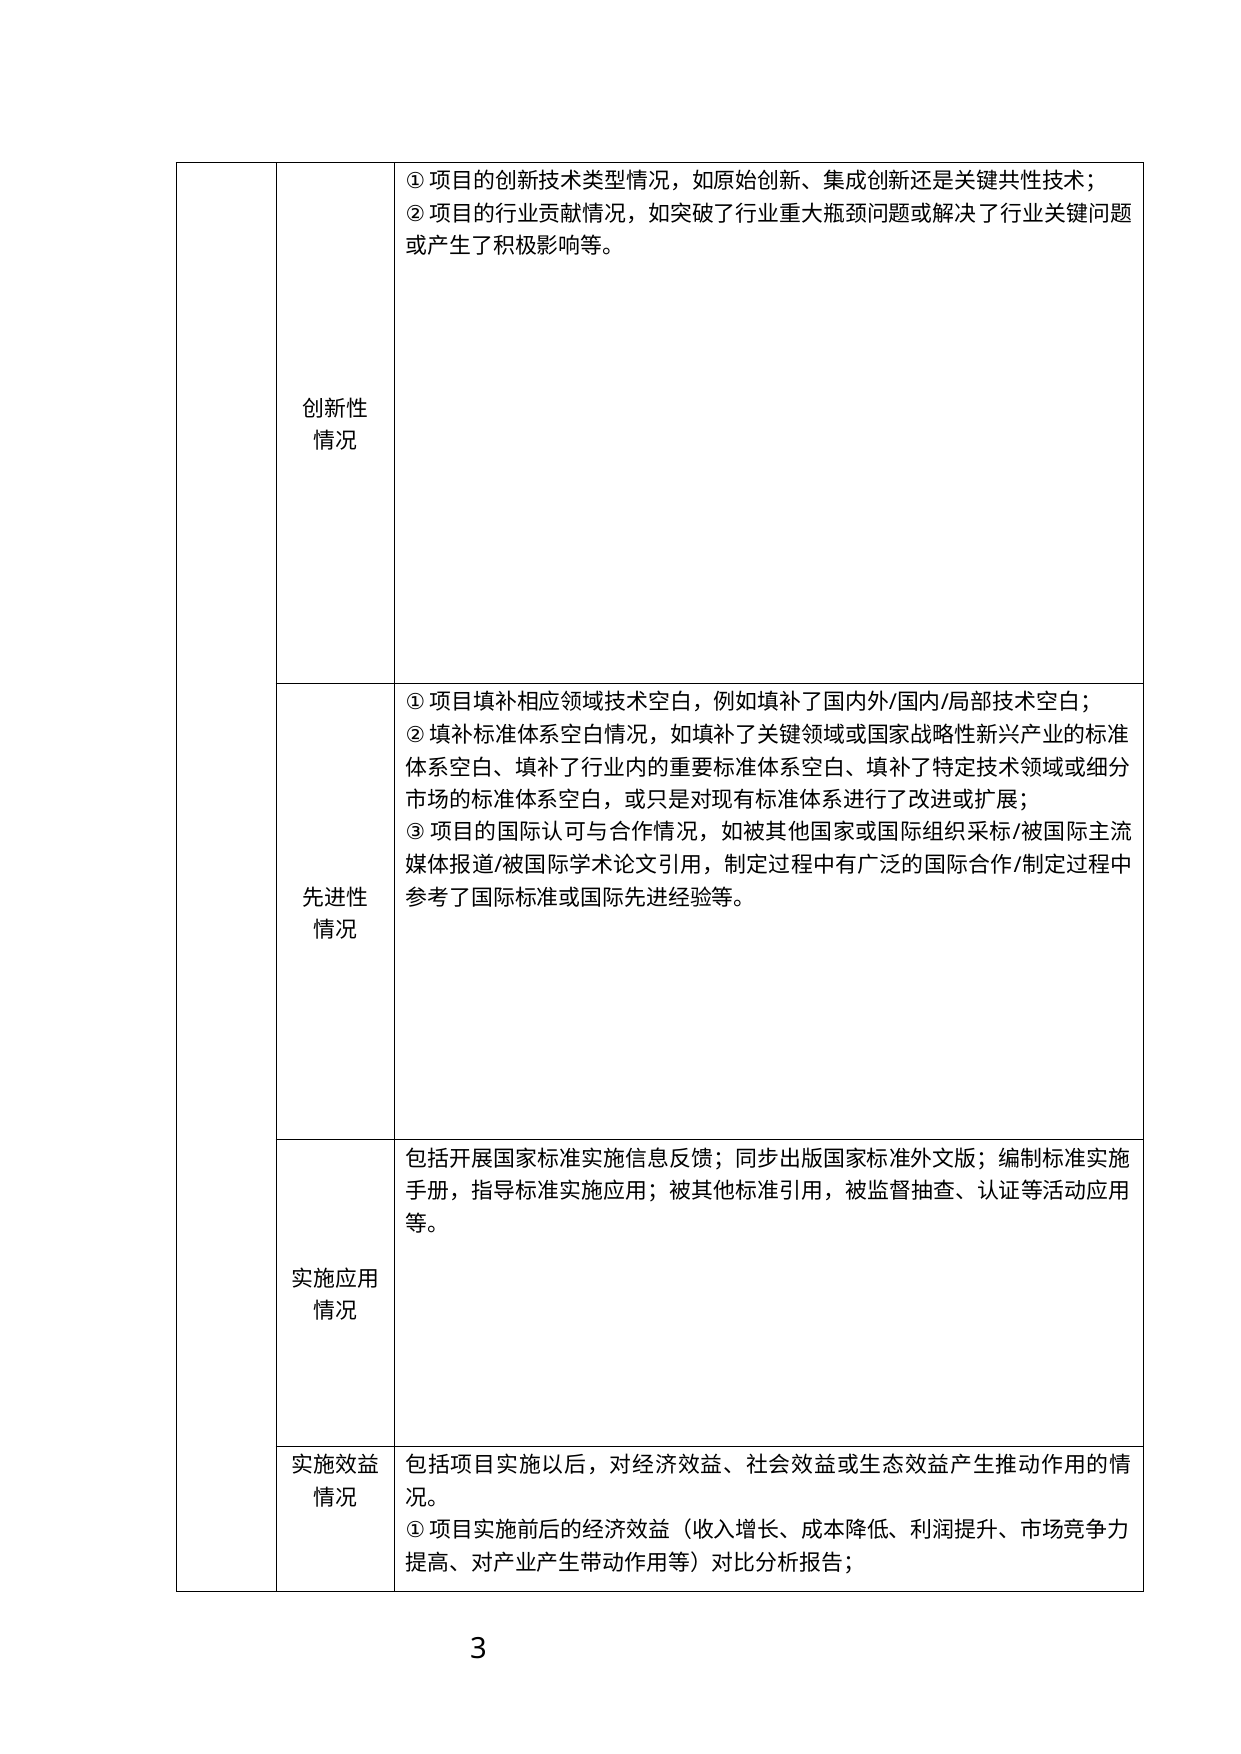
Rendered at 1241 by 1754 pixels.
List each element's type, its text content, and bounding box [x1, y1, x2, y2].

table_cell 实施效益情况 [277, 1447, 394, 1591]
table_cell 先进性 情况 [277, 684, 394, 1139]
table_cell 实施应用情况 [277, 1140, 394, 1446]
table_cell ①项目填补相应领域技术空白，例如填补了国内外/国内/局部技术空白； ②填补标准体系空白情况，如填补了关键领域或国家战略性新兴产业的标准体系空白、填补了行业内的重要标准体系空白、填补了特定技术领域或细分市场的标准体系空白，或只是对现有标准体系进行了改进或扩展； ③项目的国际认可与合作情况，如被其他国家或国际组织采标/被国际主流媒体报道/被国际学术论文引用，制定过程中有广泛的国际合作/制定过程中参考了国际标准或国际先进经验等。 [395, 684, 1143, 1139]
table_cell 创新性 情况 [277, 163, 394, 683]
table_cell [395, 1447, 1143, 1591]
table_cell 包括开展国家标准实施信息反馈；同步出版国家标准外文版；编制标准实施手册，指导标准实施应用；被其他标准引用，被监督抽查、认证等活动应用等。 [395, 1140, 1143, 1446]
table_cell ①项目的创新技术类型情况，如原始创新、集成创新还是关键共性技术； ②项目的行业贡献情况，如突破了行业重大瓶颈问题或解决了行业关键问题或产生了积极影响等。 [395, 163, 1143, 683]
